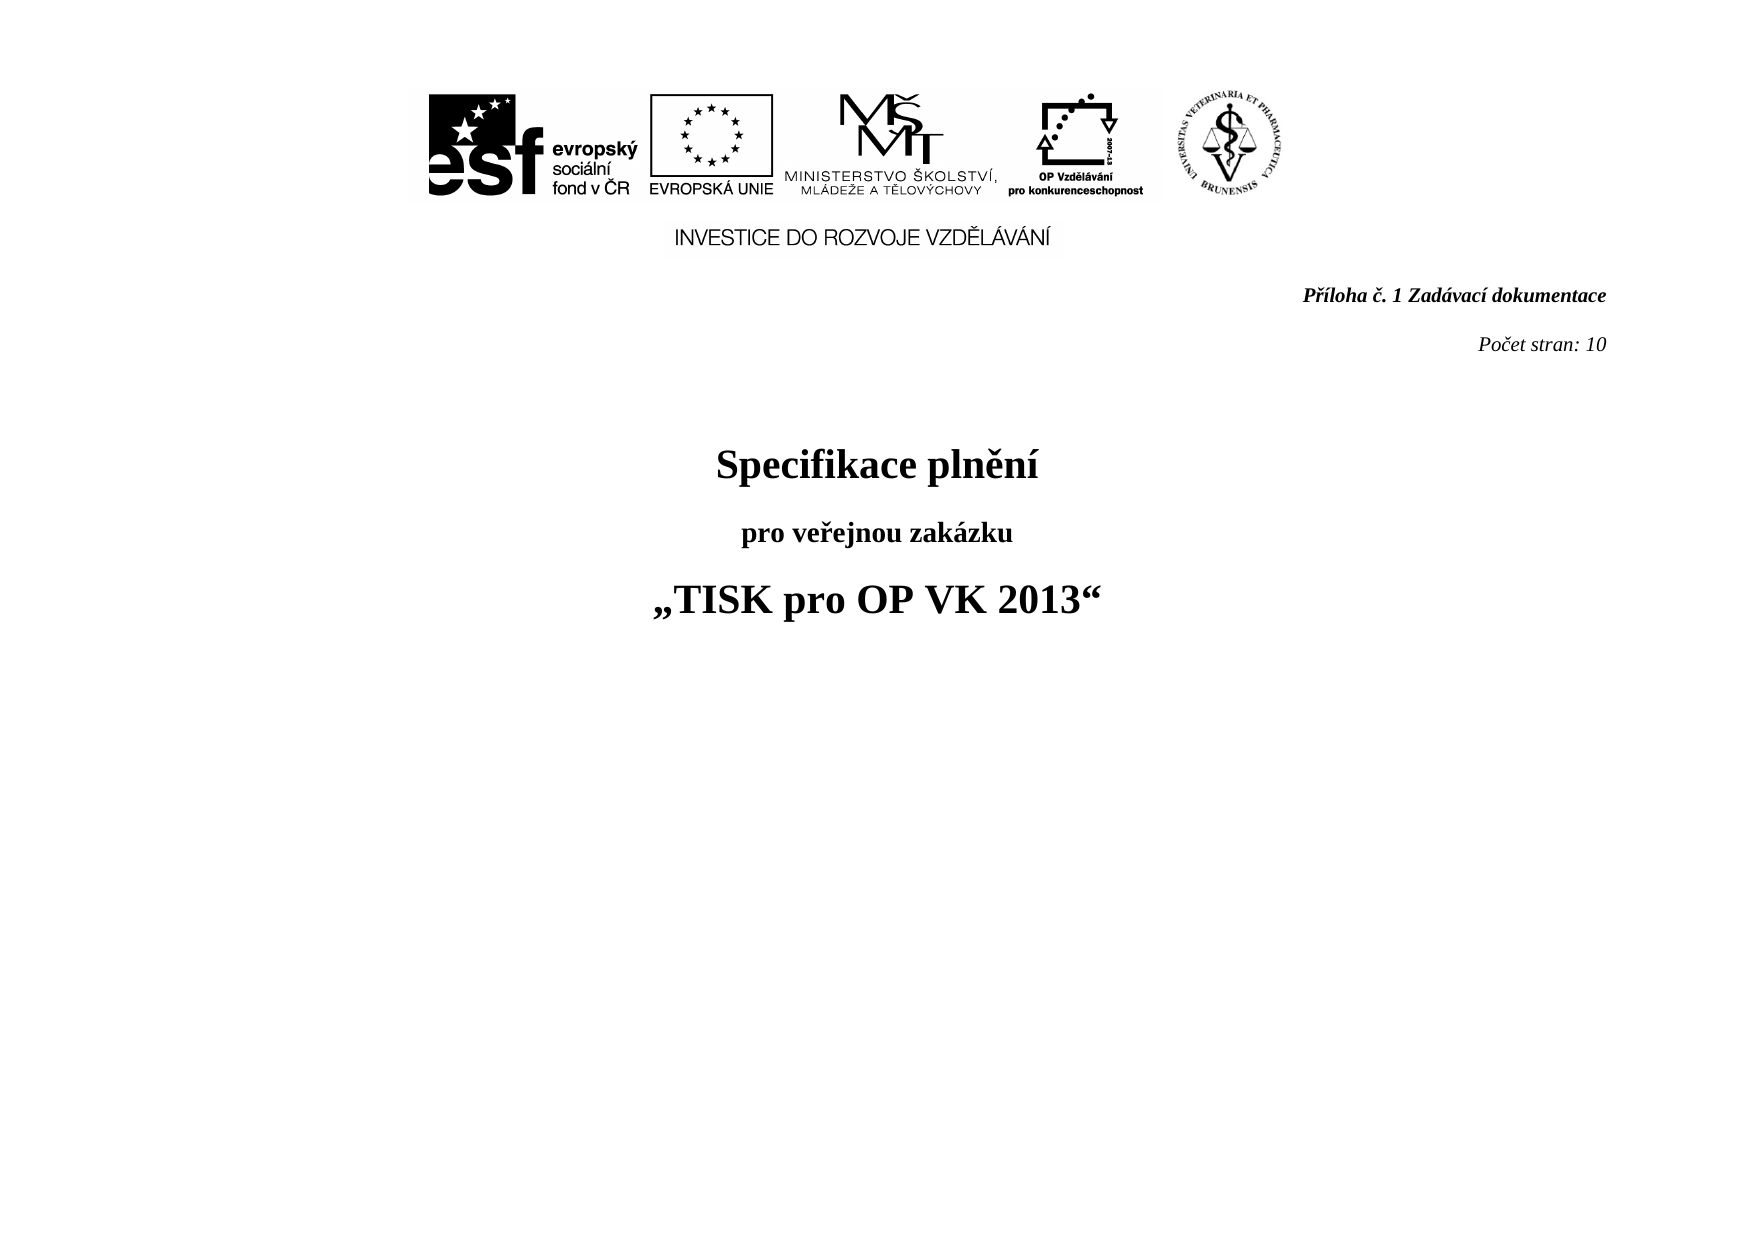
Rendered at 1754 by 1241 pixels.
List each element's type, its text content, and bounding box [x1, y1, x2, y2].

picture [663, 219, 1066, 259]
text Specifikace plnění [148, 439, 1606, 487]
text Příloha č. 1 Zadávací dokumentace [148, 283, 1606, 307]
picture [1172, 87, 1289, 203]
picture [407, 88, 1163, 203]
text Počet stran: 10 [148, 332, 1606, 356]
text „TISK pro OP VK 2013“ [148, 575, 1606, 623]
text pro veřejnou zakázku [148, 515, 1606, 549]
